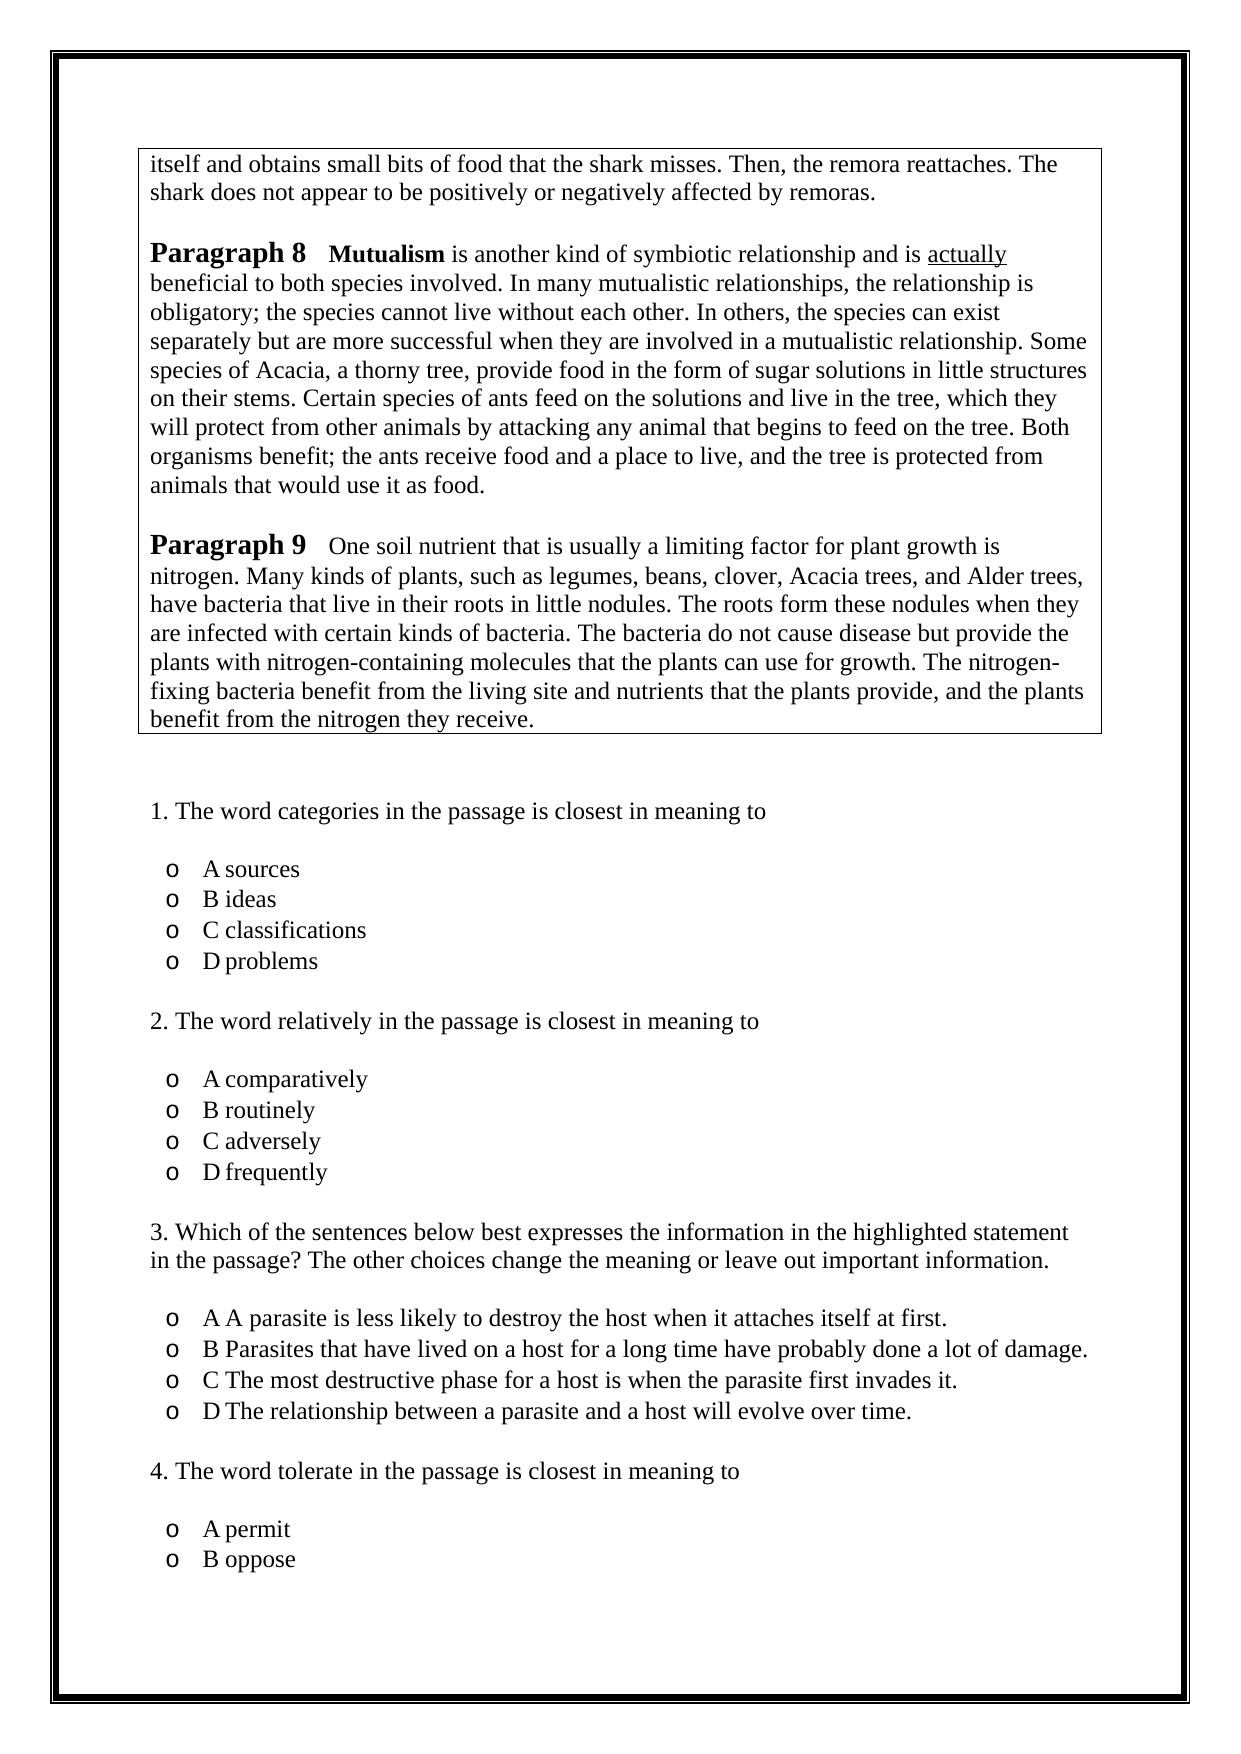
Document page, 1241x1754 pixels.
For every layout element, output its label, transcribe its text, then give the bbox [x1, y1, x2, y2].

list B oppose [165, 1544, 1090, 1575]
text 3. Which of the sentences below best expresses the information in the highlighted statement in the passage? The other choices change the meaning or leave out important information. [150, 1217, 1090, 1274]
list B routinely [165, 1095, 1090, 1126]
list B ideas [165, 884, 1090, 915]
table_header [139, 149, 1101, 733]
list A comparatively [165, 1064, 1090, 1095]
list B Parasites that have lived on a host for a long time have probably done a lot of damage. [165, 1334, 1090, 1365]
list C adversely [165, 1126, 1090, 1157]
text 1. The word categories in the passage is closest in meaning to [150, 796, 1090, 824]
text 4. The word tolerate in the passage is closest in meaning to [150, 1456, 1090, 1484]
list A A parasite is less likely to destroy the host when it attaches itself at first. [165, 1303, 1090, 1334]
list D problems [165, 946, 1090, 977]
list C The most destructive phase for a host is when the parasite first invades it. [165, 1365, 1090, 1396]
list A permit [165, 1514, 1090, 1544]
list C classifications [165, 915, 1090, 946]
list A sources [165, 854, 1090, 884]
text 2. The word relatively in the passage is closest in meaning to [150, 1006, 1090, 1035]
list D frequently [165, 1157, 1090, 1187]
list D The relationship between a parasite and a host will evolve over time. [165, 1396, 1090, 1427]
